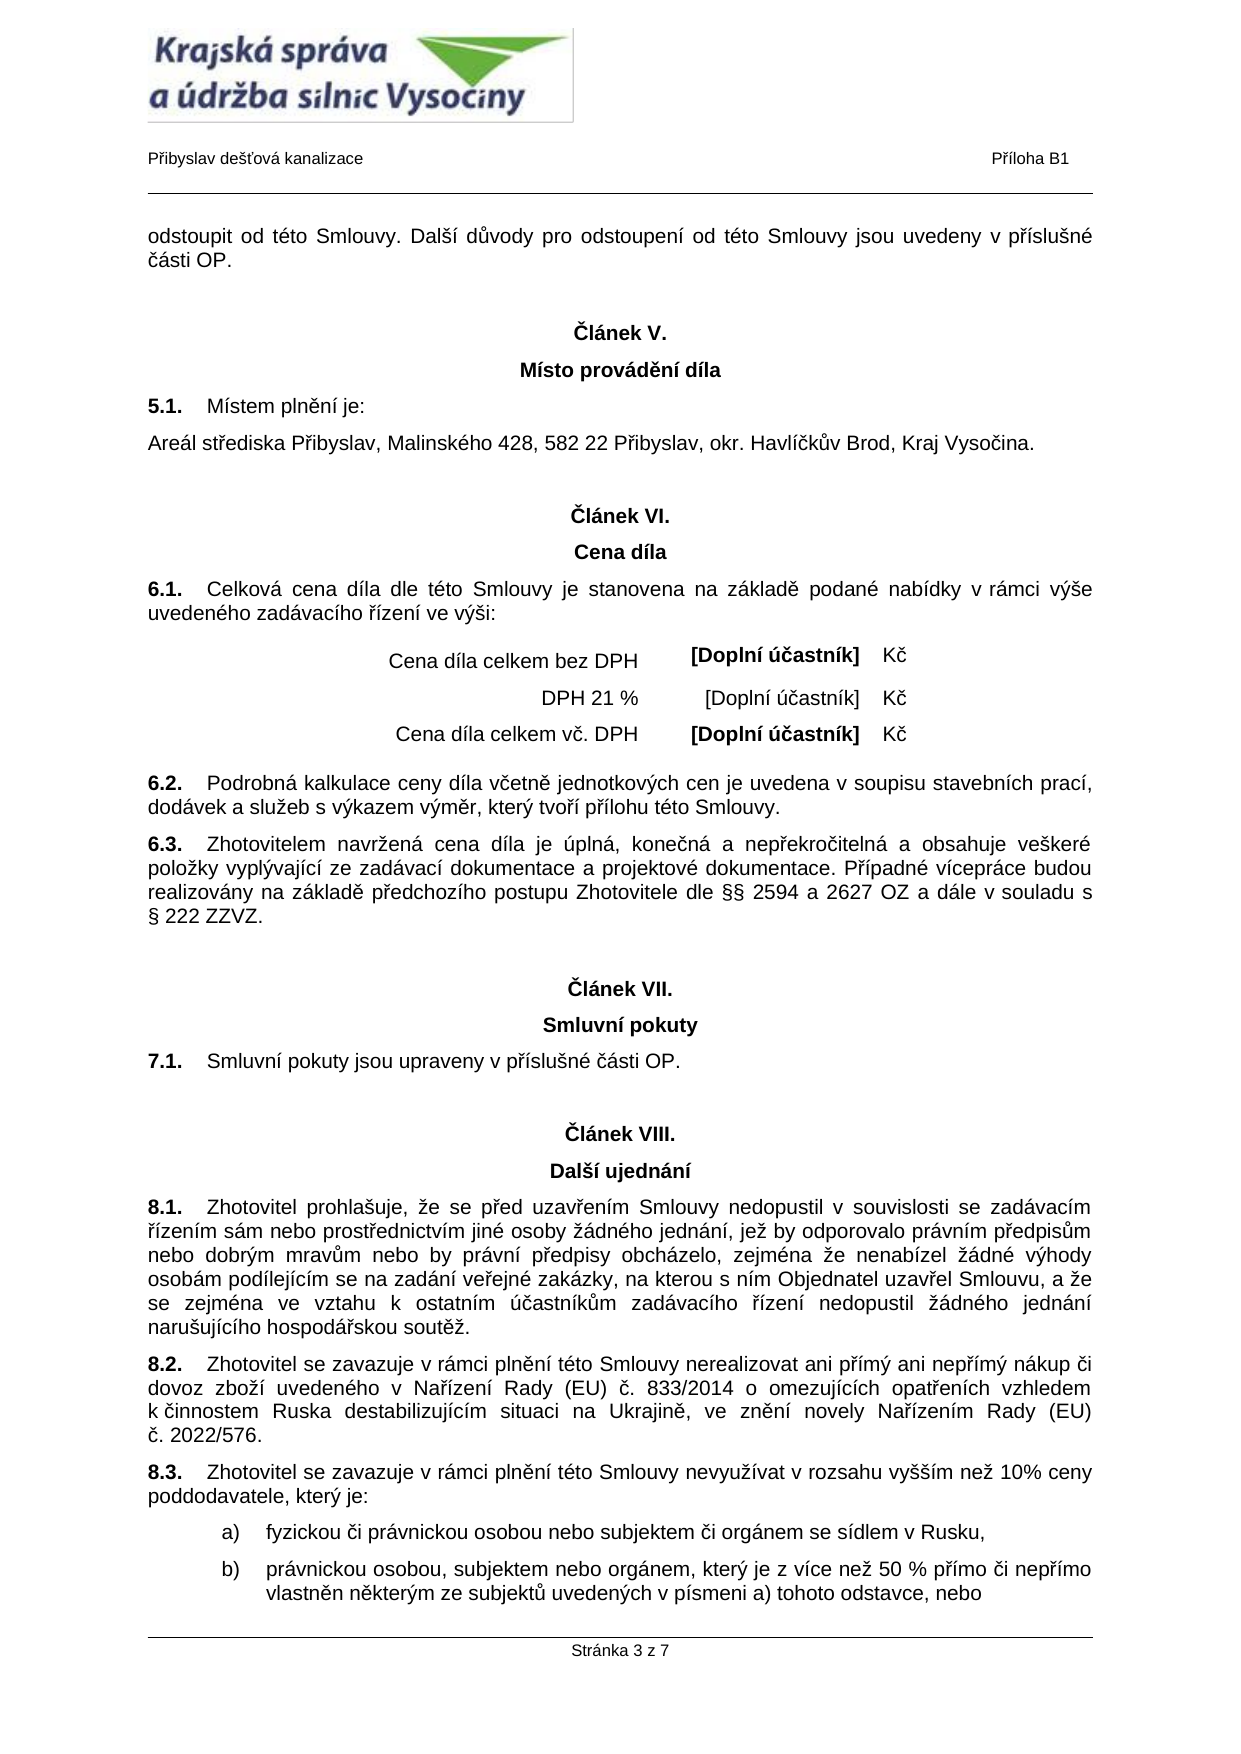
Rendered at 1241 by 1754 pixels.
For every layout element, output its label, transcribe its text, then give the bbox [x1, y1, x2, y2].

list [148, 224, 1093, 272]
subtitle Místo provádění díla [148, 358, 1093, 382]
list Zhotovitelem navržená cena díla je úplná, konečná a nepřekročitelná a obsahuje veškeré položky vyplývající ze zadávací dokumentace a projektové dokumentace. Případné vícepráce budou realizovány na základě předchozího postupu Zhotovitele dle §§ 2594 a 2627 OZ a dále v souladu s § 222 ZZVZ. [148, 832, 1093, 927]
table_cell Kč [871, 680, 1048, 716]
table_cell [Doplní účastník] [650, 716, 871, 759]
table_cell Cena díla celkem vč. DPH [177, 716, 649, 759]
subtitle Smluvní pokuty [148, 1013, 1093, 1037]
text Areál střediska Přibyslav, Malinského 428, 582 22 Přibyslav, okr. Havlíčkův Brod, Kraj Vysočina. [148, 431, 1093, 454]
table_header Cena díla celkem bez DPH [177, 637, 649, 679]
subtitle Článek VIII. [148, 1122, 1093, 1146]
list fyzickou či právnickou osobou nebo subjektem či orgánem se sídlem v Rusku, [221, 1520, 1093, 1544]
list Zhotovitel prohlašuje, že se před uzavřením Smlouvy nedopustil v souvislosti se zadávacím řízením sám nebo prostřednictvím jiné osoby žádného jednání, jež by odporovalo právním předpisům nebo dobrým mravům nebo by právní předpisy obcházelo, zejména že nenabízel žádné výhody osobám podílejícím se na zadání veřejné zakázky, na kterou s ním Objednatel uzavřel Smlouvu, a že se zejména ve vztahu k ostatním účastníkům zadávacího řízení nedopustil žádného jednání narušujícího hospodářskou soutěž. [148, 1195, 1093, 1339]
list Místem plnění je: [148, 394, 1093, 418]
subtitle Další ujednání [148, 1159, 1093, 1183]
subtitle Cena díla [148, 540, 1093, 564]
picture [147, 28, 574, 124]
table_cell DPH 21 % [177, 680, 649, 716]
text Článek VI. [148, 503, 1093, 527]
list Zhotovitel se zavazuje v rámci plnění této Smlouvy nerealizovat ani přímý ani nepřímý nákup či dovoz zboží uvedeného v Nařízení Rady (EU) č. 833/2014 o omezujících opatřeních vzhledem k činnostem Ruska destabilizujícím situaci na Ukrajině, ve znění novely Nařízením Rady (EU) č. 2022/576. [148, 1351, 1093, 1447]
table_cell Kč [871, 716, 1048, 759]
table_header Kč [871, 637, 1048, 679]
list Zhotovitel se zavazuje v rámci plnění této Smlouvy nevyužívat v rozsahu vyšším než 10% ceny poddodavatele, který je: [148, 1460, 1093, 1508]
list Celková cena díla dle této Smlouvy je stanovena na základě podané nabídky v rámci výše uvedeného zadávacího řízení ve výši: [148, 576, 1093, 624]
list právnickou osobou, subjektem nebo orgánem, který je z více než 50 % přímo či nepřímo vlastněn některým ze subjektů uvedených v písmeni a) tohoto odstavce, nebo [221, 1557, 1093, 1604]
list Smluvní pokuty jsou upraveny v příslušné části OP. [148, 1049, 1093, 1073]
list Podrobná kalkulace ceny díla včetně jednotkových cen je uvedena v soupisu stavebních prací, dodávek a služeb s výkazem výměr, který tvoří přílohu této Smlouvy. [148, 771, 1093, 819]
subtitle Článek V. [148, 321, 1093, 345]
table_header [Doplní účastník] [650, 637, 871, 679]
subtitle Článek VII. [148, 976, 1093, 1000]
table_cell [Doplní účastník] [650, 680, 871, 716]
